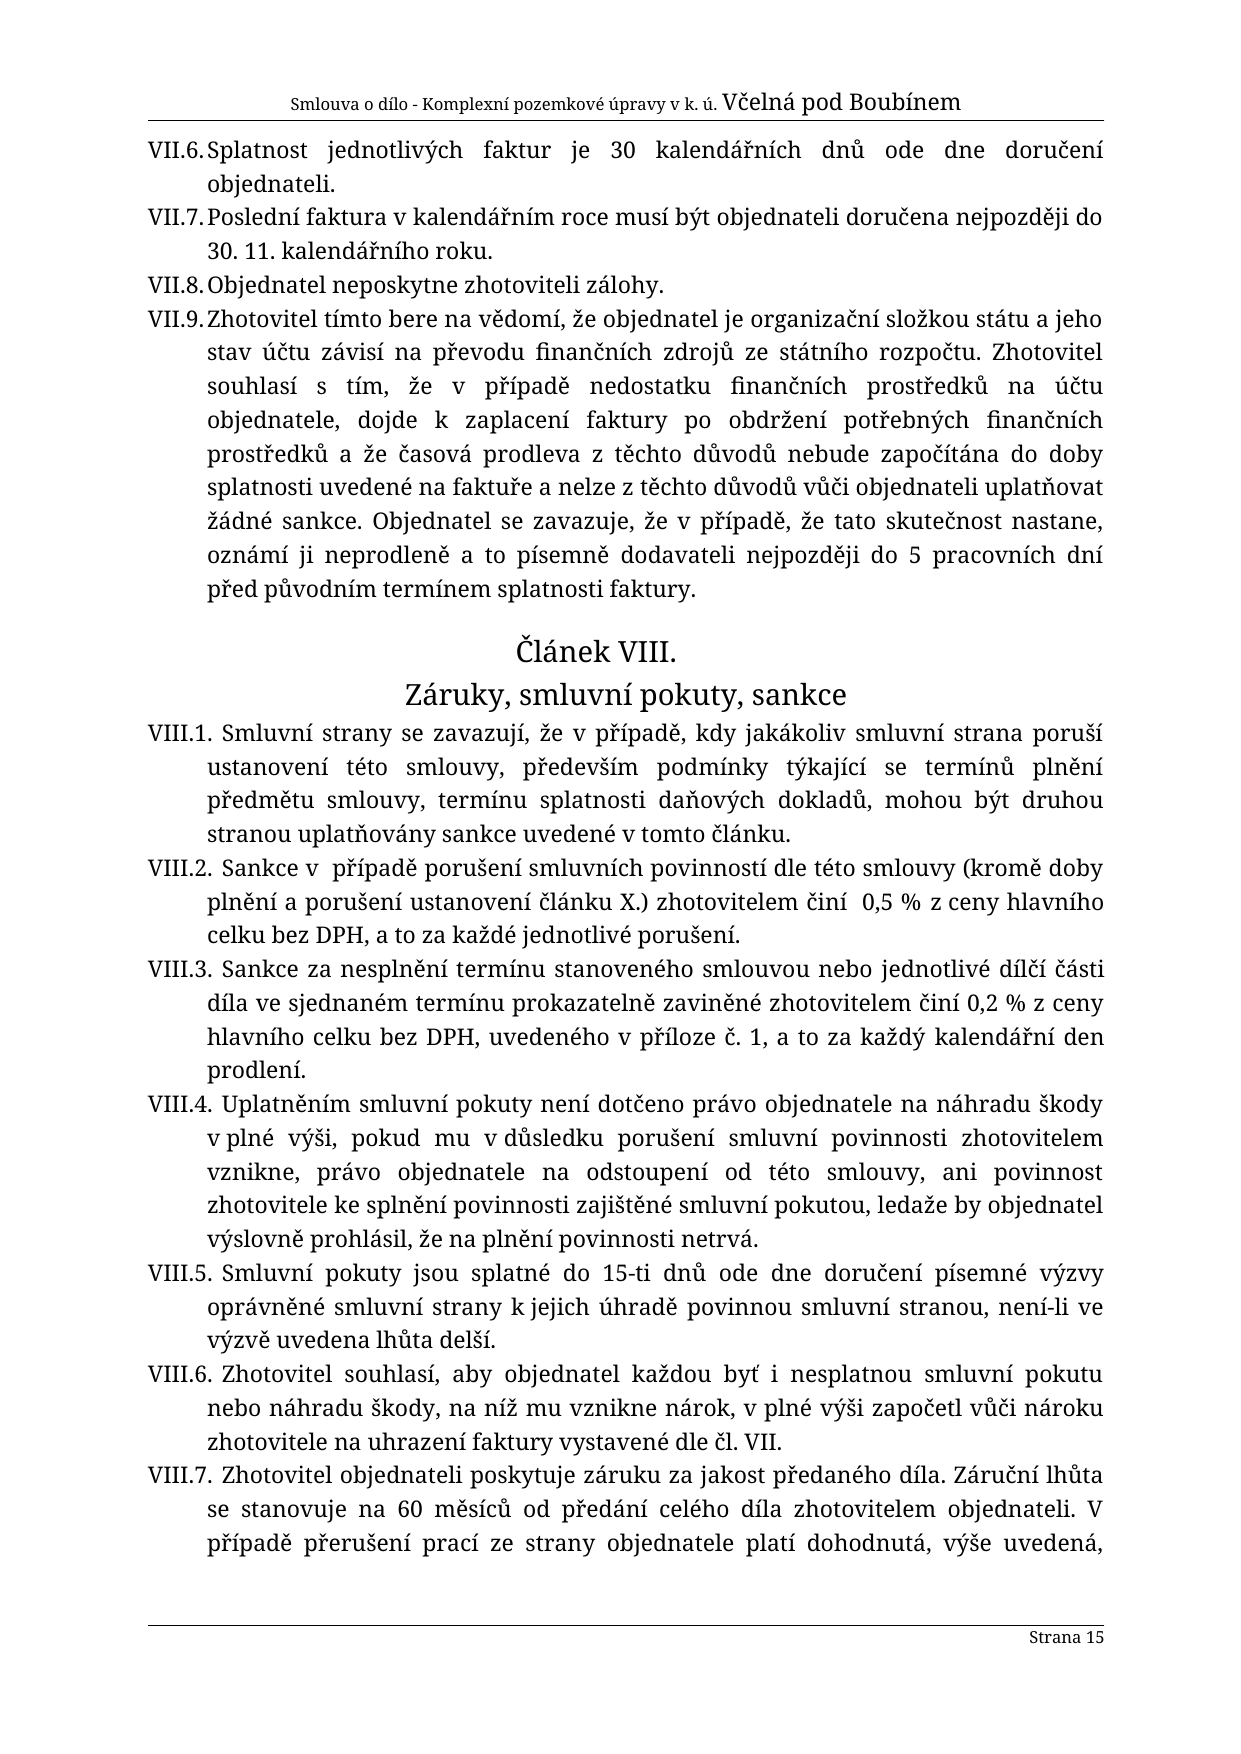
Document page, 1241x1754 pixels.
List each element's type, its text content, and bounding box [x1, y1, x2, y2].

list Objednatel neposkytne zhotoviteli zálohy. [148, 269, 1104, 300]
list Zhotovitel tímto bere na vědomí, že objednatel je organizační složkou státu a jeho stav účtu závisí na převodu finančních zdrojů ze státního rozpočtu. Zhotovitel souhlasí s tím, že v případě nedostatku finančních prostředků na účtu objednatele, dojde k zaplacení faktury po obdržení potřebných finančních prostředků a že časová prodleva z těchto důvodů nebude započítána do doby splatnosti uvedené na faktuře a nelze z těchto důvodů vůči objednateli uplatňovat žádné sankce. Objednatel se zavazuje, že v případě, že tato skutečnost nastane, oznámí ji neprodleně a to písemně dodavateli nejpozději do 5 pracovních dní před původním termínem splatnosti faktury. [148, 302, 1104, 604]
list Uplatněním smluvní pokuty není dotčeno právo objednatele na náhradu škody v plné výši, pokud mu v důsledku porušení smluvní povinnosti zhotovitelem vznikne, právo objednatele na odstoupení od této smlouvy, ani povinnost zhotovitele ke splnění povinnosti zajištěné smluvní pokutou, ledaže by objednatel výslovně prohlásil, že na plnění povinnosti netrvá. [148, 1088, 1104, 1254]
list Sankce za nesplnění termínu stanoveného smlouvou nebo jednotlivé dílčí části díla ve sjednaném termínu prokazatelně zaviněné zhotovitelem činí 0,2 % z ceny hlavního celku bez DPH, uvedeného v příloze č. 1, a to za každý kalendářní den prodlení. [148, 953, 1104, 1086]
list Zhotovitel souhlasí, aby objednatel každou byť i nesplatnou smluvní pokutu nebo náhradu škody, na níž mu vznikne nárok, v plné výši započetl vůči nároku zhotovitele na uhrazení faktury vystavené dle čl. VII. [148, 1358, 1104, 1457]
list Smluvní strany se zavazují, že v případě, kdy jakákoliv smluvní strana poruší ustanovení této smlouvy, především podmínky týkající se termínů plnění předmětu smlouvy, termínu splatnosti daňových dokladů, mohou být druhou stranou uplatňovány sankce uvedené v tomto článku. [148, 717, 1104, 849]
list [148, 1459, 1104, 1558]
list Sankce v případě porušení smluvních povinností dle této smlouvy (kromě doby plnění a porušení ustanovení článku X.) zhotovitelem činí 0,5 % z ceny hlavního celku bez DPH, a to za každé jednotlivé porušení. [148, 852, 1104, 951]
subtitle Záruky, smluvní pokuty, sankce [148, 631, 1104, 714]
list Smluvní pokuty jsou splatné do 15-ti dnů ode dne doručení písemné výzvy oprávněné smluvní strany k jejich úhradě povinnou smluvní stranou, není-li ve výzvě uvedena lhůta delší. [148, 1257, 1104, 1356]
list Splatnost jednotlivých faktur je 30 kalendářních dnů ode dne doručení objednateli. [148, 134, 1104, 199]
list Poslední faktura v kalendářním roce musí být objednateli doručena nejpozději do 30. 11. kalendářního roku. [148, 201, 1104, 266]
